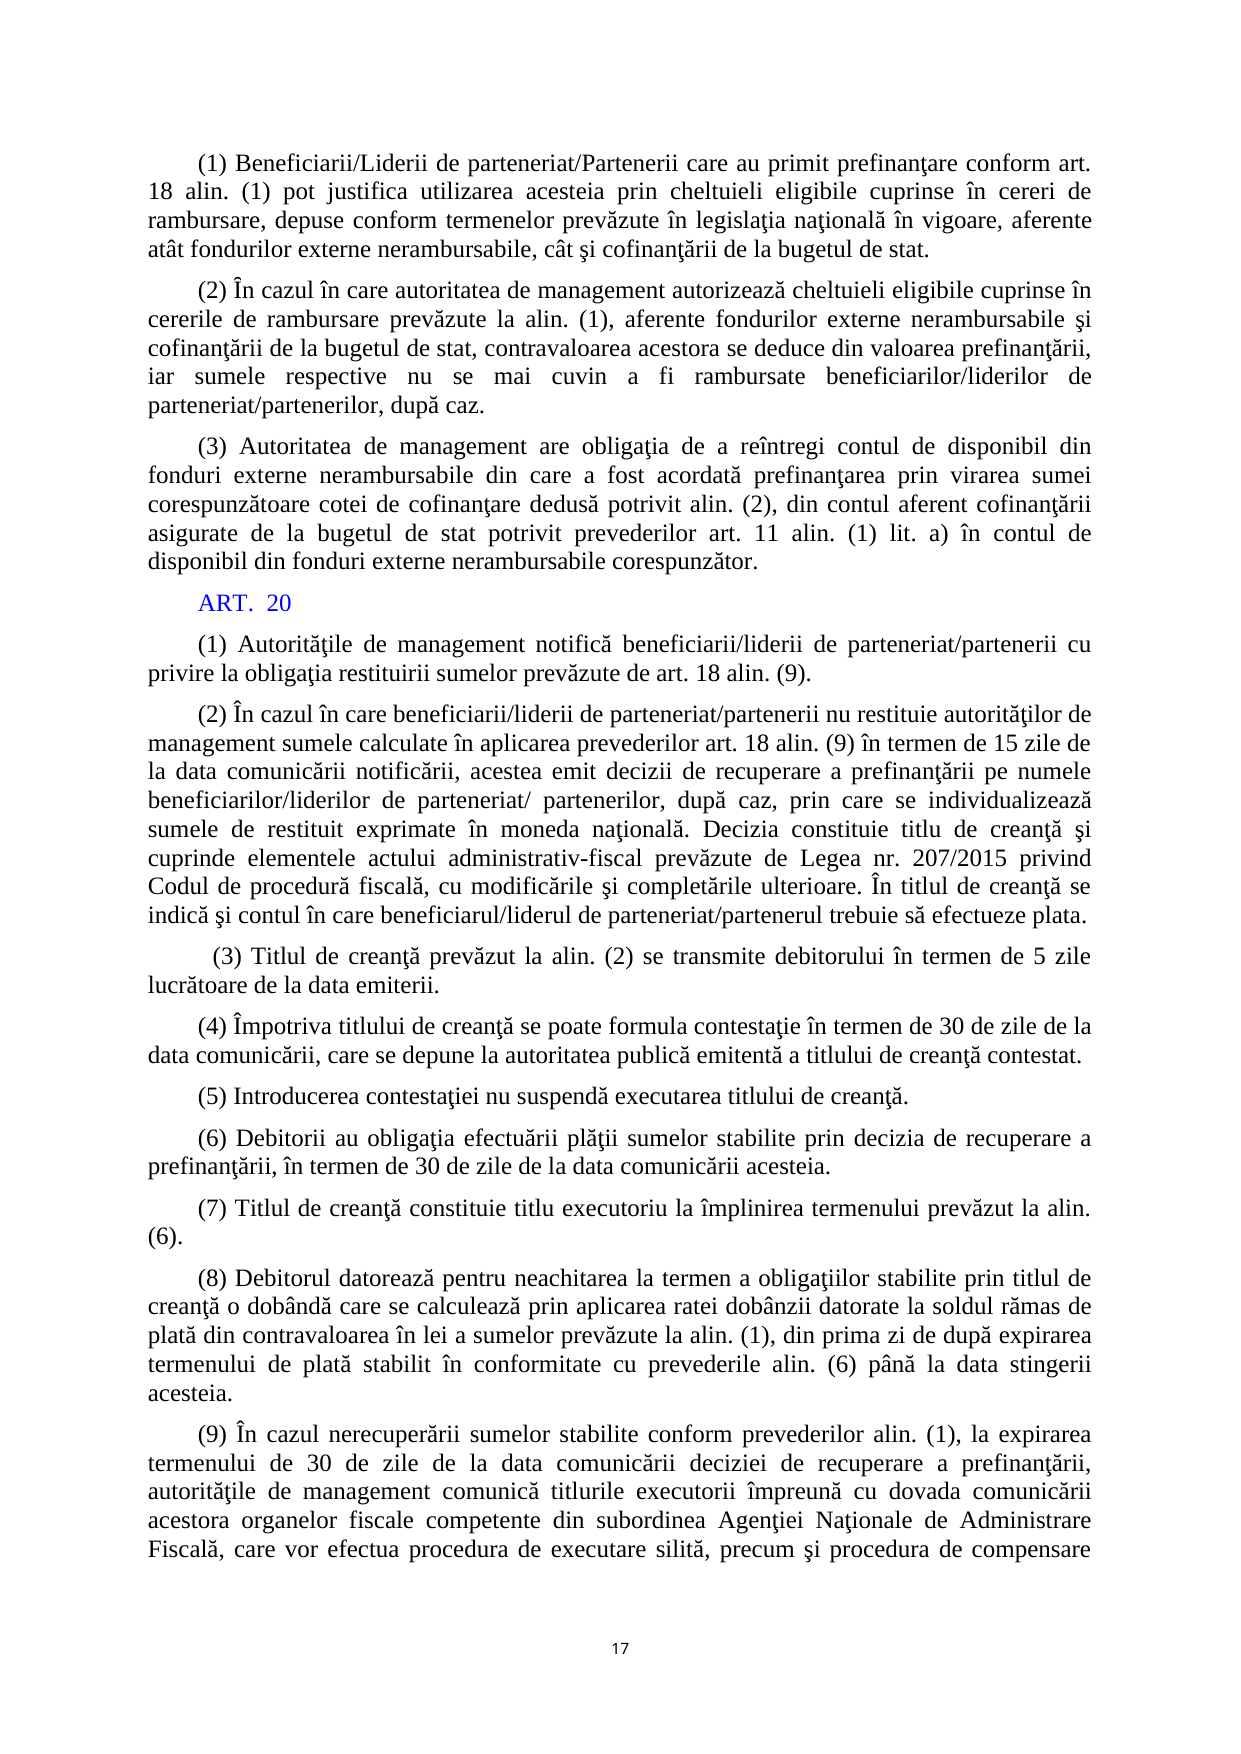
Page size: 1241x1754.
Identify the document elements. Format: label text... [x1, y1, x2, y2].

text (1) Autorităţile de management notifică beneficiarii/liderii de parteneriat/partenerii cu privire la obligaţia restituirii sumelor prevăzute de art. 18 alin. (9). [148, 629, 1093, 686]
text (2) Ȋn cazul în care autoritatea de management autorizează cheltuieli eligibile cuprinse în cererile de rambursare prevăzute la alin. (1), aferente fondurilor externe nerambursabile şi cofinanţării de la bugetul de stat, contravaloarea acestora se deduce din valoarea prefinanţării, iar sumele respective nu se mai cuvin a fi rambursate beneficiarilor/liderilor de parteneriat/partenerilor, după caz. [148, 275, 1093, 419]
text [148, 1419, 1093, 1563]
text ART. 20 [148, 588, 1093, 616]
text (8) Debitorul datorează pentru neachitarea la termen a obligaţiilor stabilite prin titlul de creanţă o dobândă care se calculează prin aplicarea ratei dobânzii datorate la soldul rămas de plată din contravaloarea în lei a sumelor prevăzute la alin. (1), din prima zi de după expirarea termenului de plată stabilit în conformitate cu prevederile alin. (6) până la data stingerii acesteia. [148, 1263, 1093, 1406]
text (3) Titlul de creanţă prevăzut la alin. (2) se transmite debitorului în termen de 5 zile lucrătoare de la data emiterii. [148, 941, 1093, 999]
text (4) Împotriva titlului de creanţă se poate formula contestaţie în termen de 30 de zile de la data comunicării, care se depune la autoritatea publică emitentă a titlului de creanţă contestat. [148, 1011, 1093, 1069]
text (3) Autoritatea de management are obligaţia de a reîntregi contul de disponibil din fonduri externe nerambursabile din care a fost acordată prefinanţarea prin virarea sumei corespunzătoare cotei de cofinanţare dedusă potrivit alin. (2), din contul aferent cofinanţării asigurate de la bugetul de stat potrivit prevederilor art. 11 alin. (1) lit. a) în contul de disponibil din fonduri externe nerambursabile corespunzător. [148, 431, 1093, 575]
text (6) Debitorii au obligaţia efectuării plăţii sumelor stabilite prin decizia de recuperare a prefinanţării, în termen de 30 de zile de la data comunicării acesteia. [148, 1123, 1093, 1180]
text (5) Introducerea contestaţiei nu suspendă executarea titlului de creanţă. [148, 1081, 1093, 1110]
text (1) Beneficiarii/Liderii de parteneriat/Partenerii care au primit prefinanţare conform art. 18 alin. (1) pot justifica utilizarea acesteia prin cheltuieli eligibile cuprinse în cereri de rambursare, depuse conform termenelor prevăzute în legislaţia naţională în vigoare, aferente atât fondurilor externe nerambursabile, cât şi cofinanţării de la bugetul de stat. [148, 148, 1093, 263]
text (7) Titlul de creanţă constituie titlu executoriu la împlinirea termenului prevăzut la alin. (6). [148, 1193, 1093, 1250]
text (2) În cazul în care beneficiarii/liderii de parteneriat/partenerii nu restituie autorităţilor de management sumele calculate în aplicarea prevederilor art. 18 alin. (9) în termen de 15 zile de la data comunicării notificării, acestea emit decizii de recuperare a prefinanţării pe numele beneficiarilor/liderilor de parteneriat/ partenerilor, după caz, prin care se individualizează sumele de restituit exprimate în moneda naţională. Decizia constituie titlu de creanţă şi cuprinde elementele actului administrativ-fiscal prevăzute de Legea nr. 207/2015 privind Codul de procedură fiscală, cu modificările şi completările ulterioare. În titlul de creanţă se indică şi contul în care beneficiarul/liderul de parteneriat/partenerul trebuie să efectueze plata. [148, 699, 1093, 929]
